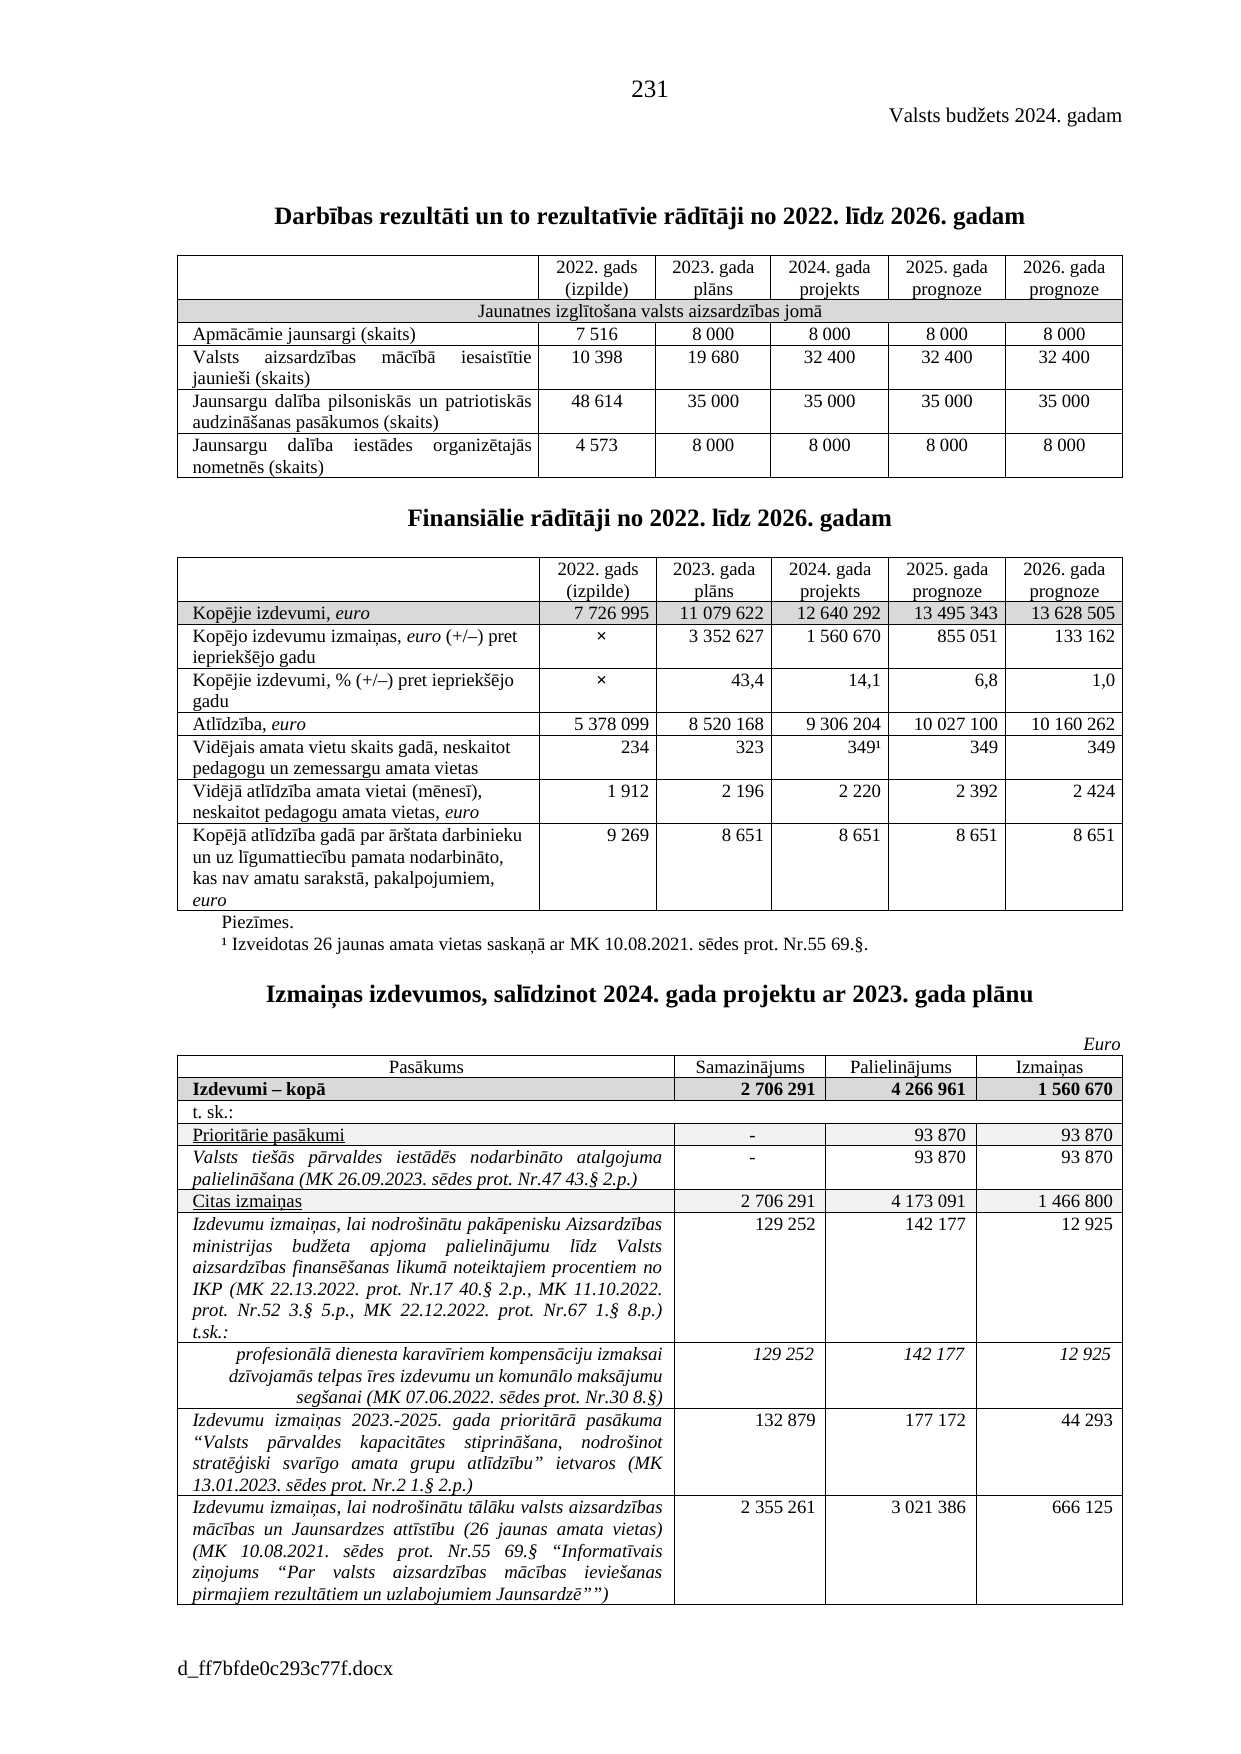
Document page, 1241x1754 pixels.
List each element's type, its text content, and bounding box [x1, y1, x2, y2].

table_cell 2 392 [889, 780, 1005, 823]
table_cell 10 398 [539, 346, 655, 389]
table_cell 8 000 [771, 434, 888, 477]
table_cell 8 000 [889, 323, 1005, 344]
text Darbības rezultāti un to rezultatīvie rādītāji no 2022. līdz 2026. gadam [177, 201, 1122, 230]
table_cell 8 000 [656, 434, 770, 477]
table_cell 32 400 [771, 346, 888, 389]
table_cell 2 424 [1006, 780, 1122, 823]
table_cell 8 651 [657, 824, 771, 910]
table_header 2024. gada projekts [771, 256, 888, 299]
table_cell 35 000 [889, 390, 1005, 433]
text Izmaiņas izdevumos, salīdzinot 2024. gada projektu ar 2023. gada plānu [177, 979, 1122, 1008]
table_cell 35 000 [656, 390, 770, 433]
table_cell 1 560 670 [977, 1078, 1122, 1100]
table_cell 32 400 [1006, 346, 1122, 389]
table_header Samazinājums [675, 1056, 825, 1077]
table_cell Apmācāmie jaunsargi (skaits) [178, 323, 538, 344]
table_cell 349 [889, 736, 1005, 779]
table_cell 12 925 [977, 1213, 1122, 1342]
table_cell 8 000 [1006, 323, 1122, 344]
table_header Izmaiņas [977, 1056, 1122, 1077]
table_cell 2 706 291 [675, 1190, 825, 1212]
table_cell 9 306 204 [772, 713, 888, 734]
table_cell 7 516 [539, 323, 655, 344]
table_cell 3 352 627 [657, 625, 771, 668]
table_cell 44 293 [977, 1409, 1122, 1495]
table_cell Jaunatnes izglītošana valsts aizsardzības jomā [178, 300, 1122, 322]
table_cell Vidējā atlīdzība amata vietai (mēnesī), neskaitot pedagogu amata vietas, euro [178, 780, 539, 823]
table_cell Izdevumu izmaiņas, lai nodrošinātu pakāpenisku Aizsardzības ministrijas budžeta apjoma palielinājumu līdz Valsts aizsardzības finansēšanas likumā noteiktajiem procentiem no IKP (MK 22.13.2022. prot. Nr.17 40.§ 2.p., MK 11.10.2022. prot. Nr.52 3.§ 5.p., MK 22.12.2022. prot. Nr.67 1.§ 8.p.) t.sk.: [178, 1213, 674, 1342]
table_header [178, 256, 538, 299]
table_cell 4 573 [539, 434, 655, 477]
table_cell 48 614 [539, 390, 655, 433]
table_cell - [675, 1124, 825, 1145]
table_cell 93 870 [977, 1124, 1122, 1145]
table_cell 142 177 [826, 1343, 976, 1408]
table_header 2022. gads (izpilde) [539, 256, 655, 299]
table_cell 13 495 343 [889, 602, 1005, 624]
table_cell Jaunsargu dalība iestādes organizētajās nometnēs (skaits) [178, 434, 538, 477]
table_cell × [540, 669, 656, 712]
table_cell 14,1 [772, 669, 888, 712]
table_cell 8 651 [772, 824, 888, 910]
table_cell 8 000 [656, 323, 770, 344]
table_cell Citas izmaiņas [178, 1190, 674, 1212]
table_cell 234 [540, 736, 656, 779]
text Piezīmes. [221, 911, 1122, 933]
table_cell 32 400 [889, 346, 1005, 389]
table_cell 10 160 262 [1006, 713, 1122, 734]
table_cell 1 912 [540, 780, 656, 823]
table_cell 2 706 291 [675, 1078, 825, 1100]
table_cell 8 520 168 [657, 713, 771, 734]
table_header 2026. gada prognoze [1006, 256, 1122, 299]
table_cell 93 870 [826, 1124, 976, 1145]
table_cell 2 196 [657, 780, 771, 823]
table_cell 6,8 [889, 669, 1005, 712]
table_cell 129 252 [675, 1213, 825, 1342]
table_cell 35 000 [771, 390, 888, 433]
table_cell 1 560 670 [772, 625, 888, 668]
table_cell 7 726 995 [540, 602, 656, 624]
table_header Palielinājums [826, 1056, 976, 1077]
table_cell 93 870 [826, 1146, 976, 1189]
table_cell 132 879 [675, 1409, 825, 1495]
table_cell Valsts aizsardzības mācībā iesaistītie jaunieši (skaits) [178, 346, 538, 389]
table_cell 8 000 [1006, 434, 1122, 477]
table_cell 177 172 [826, 1409, 976, 1495]
table_cell Izdevumu izmaiņas, lai nodrošinātu tālāku valsts aizsardzības mācības un Jaunsardzes attīstību (26 jaunas amata vietas) (MK 10.08.2021. sēdes prot. Nr.55 69.§ “Informatīvais ziņojums “Par valsts aizsardzības mācības ieviešanas pirmajiem rezultātiem un uzlabojumiem Jaunsardzē””) [178, 1496, 674, 1604]
table_cell 11 079 622 [657, 602, 771, 624]
table_cell 43,4 [657, 669, 771, 712]
table_header [178, 558, 539, 601]
table_cell 349¹ [772, 736, 888, 779]
table_cell t. sk.: [178, 1101, 1122, 1122]
table_header Pasākums [178, 1056, 674, 1077]
table_cell 129 252 [675, 1343, 825, 1408]
table_cell 8 000 [889, 434, 1005, 477]
table_cell Izdevumi – kopā [178, 1078, 674, 1100]
table_header 2024. gada projekts [772, 558, 888, 601]
table_cell × [540, 625, 656, 668]
table_cell 8 000 [771, 323, 888, 344]
table_cell 35 000 [1006, 390, 1122, 433]
table_header 2023. gada plāns [657, 558, 771, 601]
table_cell Kopējie izdevumi, % (+/–) pret iepriekšējo gadu [178, 669, 539, 712]
table_cell 12 925 [977, 1343, 1122, 1408]
text Finansiālie rādītāji no 2022. līdz 2026. gadam [177, 503, 1122, 532]
table_cell Kopējā atlīdzība gadā par ārštata darbinieku un uz līgumattiecību pamata nodarbināto, kas nav amatu sarakstā, pakalpojumiem, euro [178, 824, 539, 910]
table_cell 19 680 [656, 346, 770, 389]
table_cell 13 628 505 [1006, 602, 1122, 624]
table_cell 2 355 261 [675, 1496, 825, 1604]
table_cell 666 125 [977, 1496, 1122, 1604]
table_cell Prioritārie pasākumi [178, 1124, 674, 1145]
table_cell 93 870 [977, 1146, 1122, 1189]
table_cell 3 021 386 [826, 1496, 976, 1604]
table_cell 8 651 [1006, 824, 1122, 910]
table_header 2026. gada prognoze [1006, 558, 1122, 601]
table_cell 1 466 800 [977, 1190, 1122, 1212]
table_cell Atlīdzība, euro [178, 713, 539, 734]
table_cell 4 266 961 [826, 1078, 976, 1100]
table_cell 133 162 [1006, 625, 1122, 668]
table_cell 12 640 292 [772, 602, 888, 624]
table_cell Jaunsargu dalība pilsoniskās un patriotiskās audzināšanas pasākumos (skaits) [178, 390, 538, 433]
table_cell 9 269 [540, 824, 656, 910]
table_cell Vidējais amata vietu skaits gadā, neskaitot pedagogu un zemessargu amata vietas [178, 736, 539, 779]
table_cell 10 027 100 [889, 713, 1005, 734]
text Euro [177, 1033, 1122, 1055]
table_cell Izdevumu izmaiņas 2023.-2025. gada prioritārā pasākuma “Valsts pārvaldes kapacitātes stiprināšana, nodrošinot stratēģiski svarīgo amata grupu atlīdzību” ietvaros (MK 13.01.2023. sēdes prot. Nr.2 1.§ 2.p.) [178, 1409, 674, 1495]
table_cell Kopējie izdevumi, euro [178, 602, 539, 624]
table_header 2025. gada prognoze [889, 558, 1005, 601]
table_cell 323 [657, 736, 771, 779]
table_cell profesionālā dienesta karavīriem kompensāciju izmaksai dzīvojamās telpas īres izdevumu un komunālo maksājumu segšanai (MK 07.06.2022. sēdes prot. Nr.30 8.§) [178, 1343, 674, 1408]
table_cell 1,0 [1006, 669, 1122, 712]
table_header 2022. gads (izpilde) [540, 558, 656, 601]
table_cell Valsts tiešās pārvaldes iestādēs nodarbināto atalgojuma palielināšana (MK 26.09.2023. sēdes prot. Nr.47 43.§ 2.p.) [178, 1146, 674, 1189]
table_cell 5 378 099 [540, 713, 656, 734]
table_cell 8 651 [889, 824, 1005, 910]
table_cell 349 [1006, 736, 1122, 779]
table_cell 4 173 091 [826, 1190, 976, 1212]
table_cell 2 220 [772, 780, 888, 823]
table_header 2023. gada plāns [656, 256, 770, 299]
table_cell 855 051 [889, 625, 1005, 668]
text ¹ Izveidotas 26 jaunas amata vietas saskaņā ar MK 10.08.2021. sēdes prot. Nr.55 69.§. [221, 933, 1122, 954]
table_cell 142 177 [826, 1213, 976, 1342]
table_cell - [675, 1146, 825, 1189]
table_cell Kopējo izdevumu izmaiņas, euro (+/–) pret iepriekšējo gadu [178, 625, 539, 668]
table_header 2025. gada prognoze [889, 256, 1005, 299]
